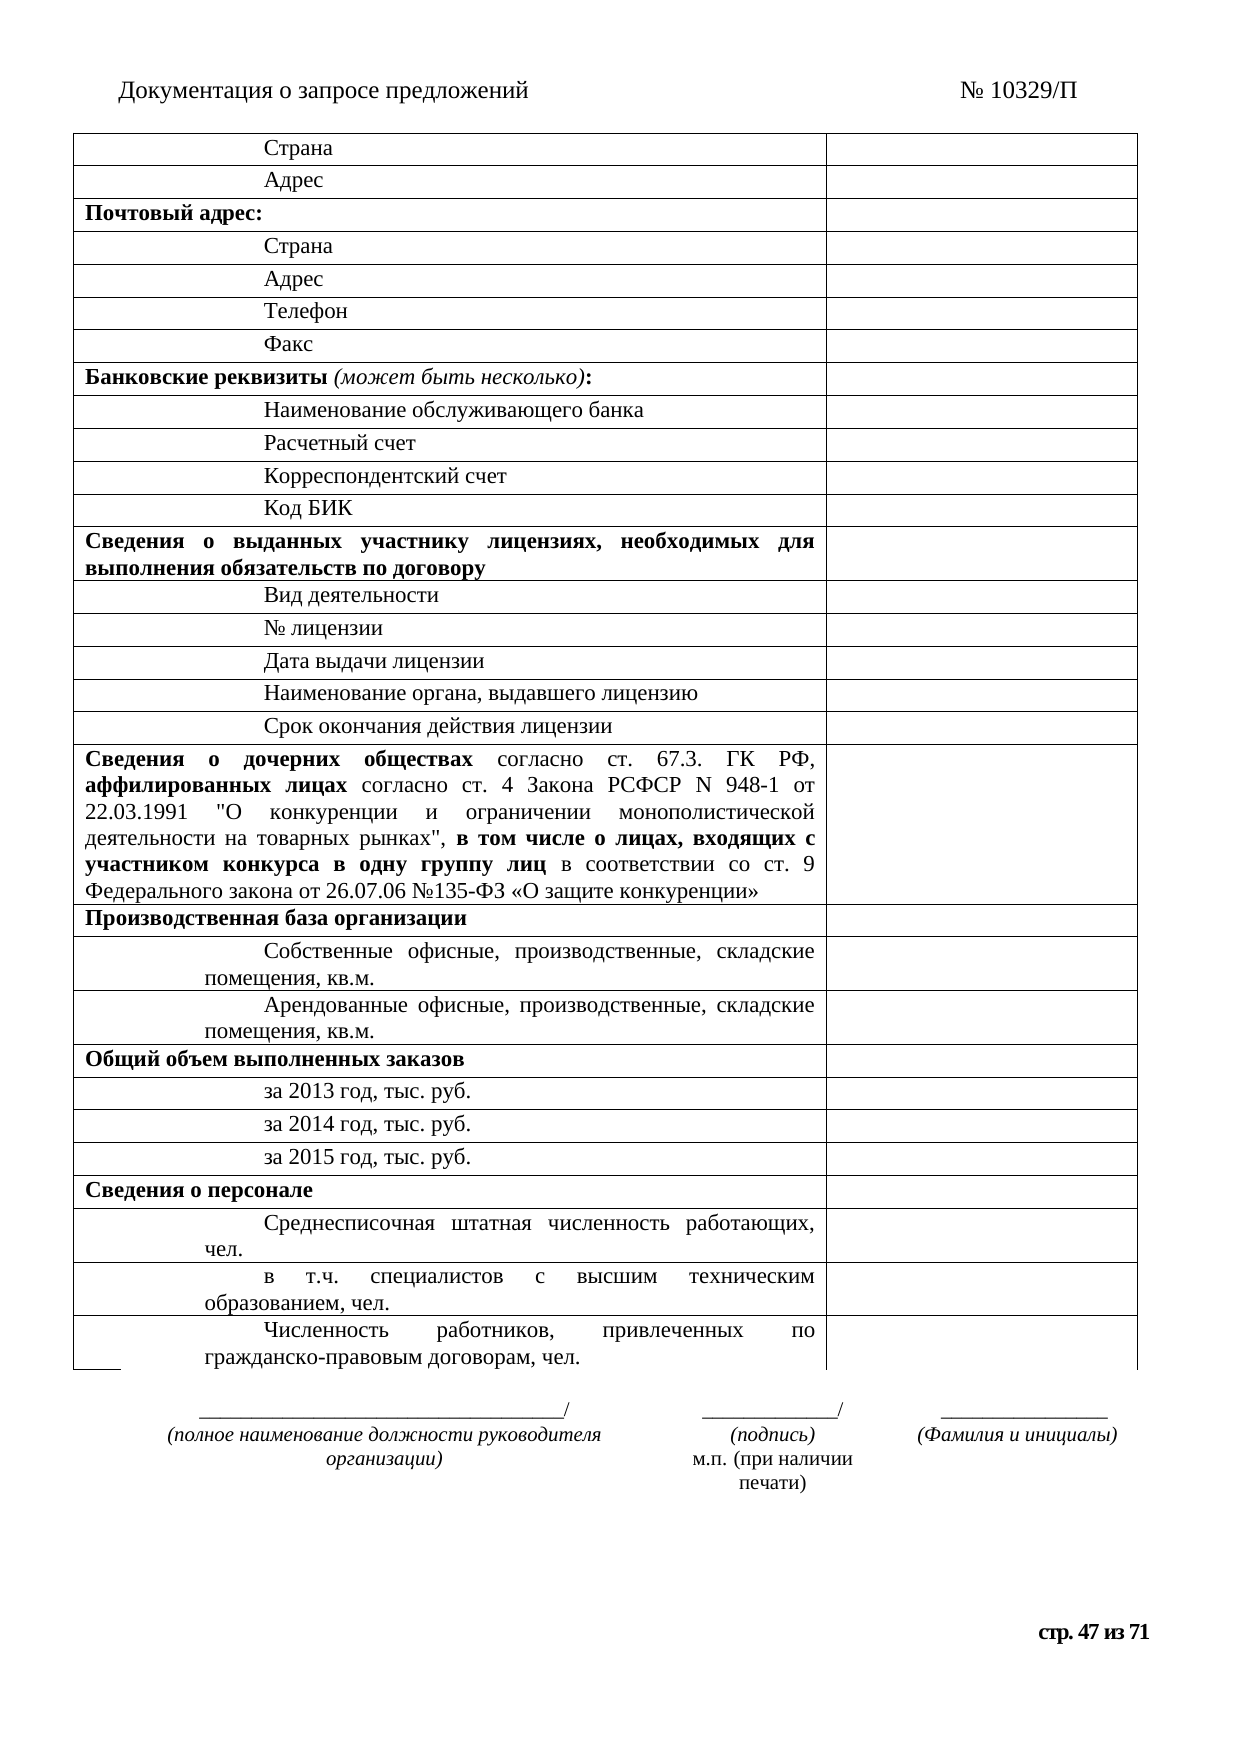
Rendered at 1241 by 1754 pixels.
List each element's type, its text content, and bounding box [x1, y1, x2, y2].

table_cell [827, 1209, 1137, 1262]
table_cell [827, 1045, 1137, 1077]
table_cell № лицензии [74, 614, 826, 646]
table_cell Вид деятельности [74, 581, 826, 613]
table_cell [827, 581, 1137, 613]
table_cell [827, 1316, 1137, 1369]
table_cell [827, 199, 1137, 231]
table_cell за 2015 год, тыс. руб. [74, 1143, 826, 1175]
table_cell Сведения о персонале [74, 1176, 826, 1208]
table_cell Телефон [74, 298, 826, 329]
table_cell [827, 232, 1137, 264]
table_cell [827, 680, 1137, 711]
table_cell Сведения о дочерних обществах согласно ст. 67.3. ГК РФ, аффилированных лицах согласно ст. 4 Закона РСФСР N 948-1 от 22.03.1991 "О конкуренции и ограничении монополистической деятельности на товарных рынках", в том числе о лицах, входящих с участником конкурса в одну группу лиц в соответствии со ст. 9 Федерального закона от 26.07.06 №135-ФЗ «О защите конкуренции» [74, 745, 826, 903]
table_cell [827, 330, 1137, 362]
table_cell ________________ [888, 1370, 1146, 1421]
table_cell Дата выдачи лицензии [74, 647, 826, 678]
table_cell [827, 991, 1137, 1044]
table_cell Арендованные офисные, производственные, складские помещения, кв.м. [74, 991, 826, 1044]
table_cell [827, 1176, 1137, 1208]
table_cell в т.ч. специалистов с высшим техническим образованием, чел. [74, 1263, 826, 1315]
table_cell Страна [74, 134, 826, 165]
table_cell [827, 462, 1137, 493]
table_cell (подпись) м.п. (при наличии печати) [658, 1422, 887, 1494]
table_cell [827, 265, 1137, 297]
table_cell Наименование органа, выдавшего лицензию [74, 680, 826, 711]
table_cell Численность работников, привлеченных по гражданско-правовым договорам, чел. [74, 1316, 826, 1369]
table_cell ___________________________________/ [122, 1370, 657, 1421]
table_cell (полное наименование должности руководителя организации) [122, 1422, 657, 1494]
table_cell Срок окончания действия лицензии [74, 712, 826, 744]
table_cell [827, 396, 1137, 428]
table_cell [827, 1078, 1137, 1109]
table_cell за 2013 год, тыс. руб. [74, 1078, 826, 1109]
table_cell [827, 1143, 1137, 1175]
table_cell [827, 937, 1137, 990]
table_cell Адрес [74, 265, 826, 297]
table_cell [827, 1110, 1137, 1142]
table_cell [827, 745, 1137, 903]
table_cell за 2014 год, тыс. руб. [74, 1110, 826, 1142]
table_cell Сведения о выданных участнику лицензиях, необходимых для выполнения обязательств по договору [74, 527, 826, 580]
table_cell Расчетный счет [74, 429, 826, 461]
table_cell Собственные офисные, производственные, складские помещения, кв.м. [74, 937, 826, 990]
table_cell [827, 614, 1137, 646]
table_cell Страна [74, 232, 826, 264]
table_cell [827, 166, 1137, 198]
table_cell [827, 298, 1137, 329]
table_cell Корреспондентский счет [74, 462, 826, 493]
table_cell Банковские реквизиты (может быть несколько): [74, 363, 826, 395]
table_cell Среднесписочная штатная численность работающих, чел. [74, 1209, 826, 1262]
table_cell Наименование обслуживающего банка [74, 396, 826, 428]
table_cell Код БИК [74, 495, 826, 526]
table_cell Производственная база организации [74, 905, 826, 936]
table_cell [827, 712, 1137, 744]
table_cell [827, 527, 1137, 580]
table_cell [827, 647, 1137, 678]
table_cell [827, 905, 1137, 936]
table_cell [827, 429, 1137, 461]
table_cell Общий объем выполненных заказов [74, 1045, 826, 1077]
table_cell [827, 363, 1137, 395]
table_cell [827, 1263, 1137, 1315]
table_cell [827, 495, 1137, 526]
table_cell _____________/ [658, 1370, 887, 1421]
table_cell Факс [74, 330, 826, 362]
table_cell (Фамилия и инициалы) [888, 1422, 1146, 1494]
table_cell Почтовый адрес: [74, 199, 826, 231]
table_cell [827, 134, 1137, 165]
table_cell Адрес [74, 166, 826, 198]
